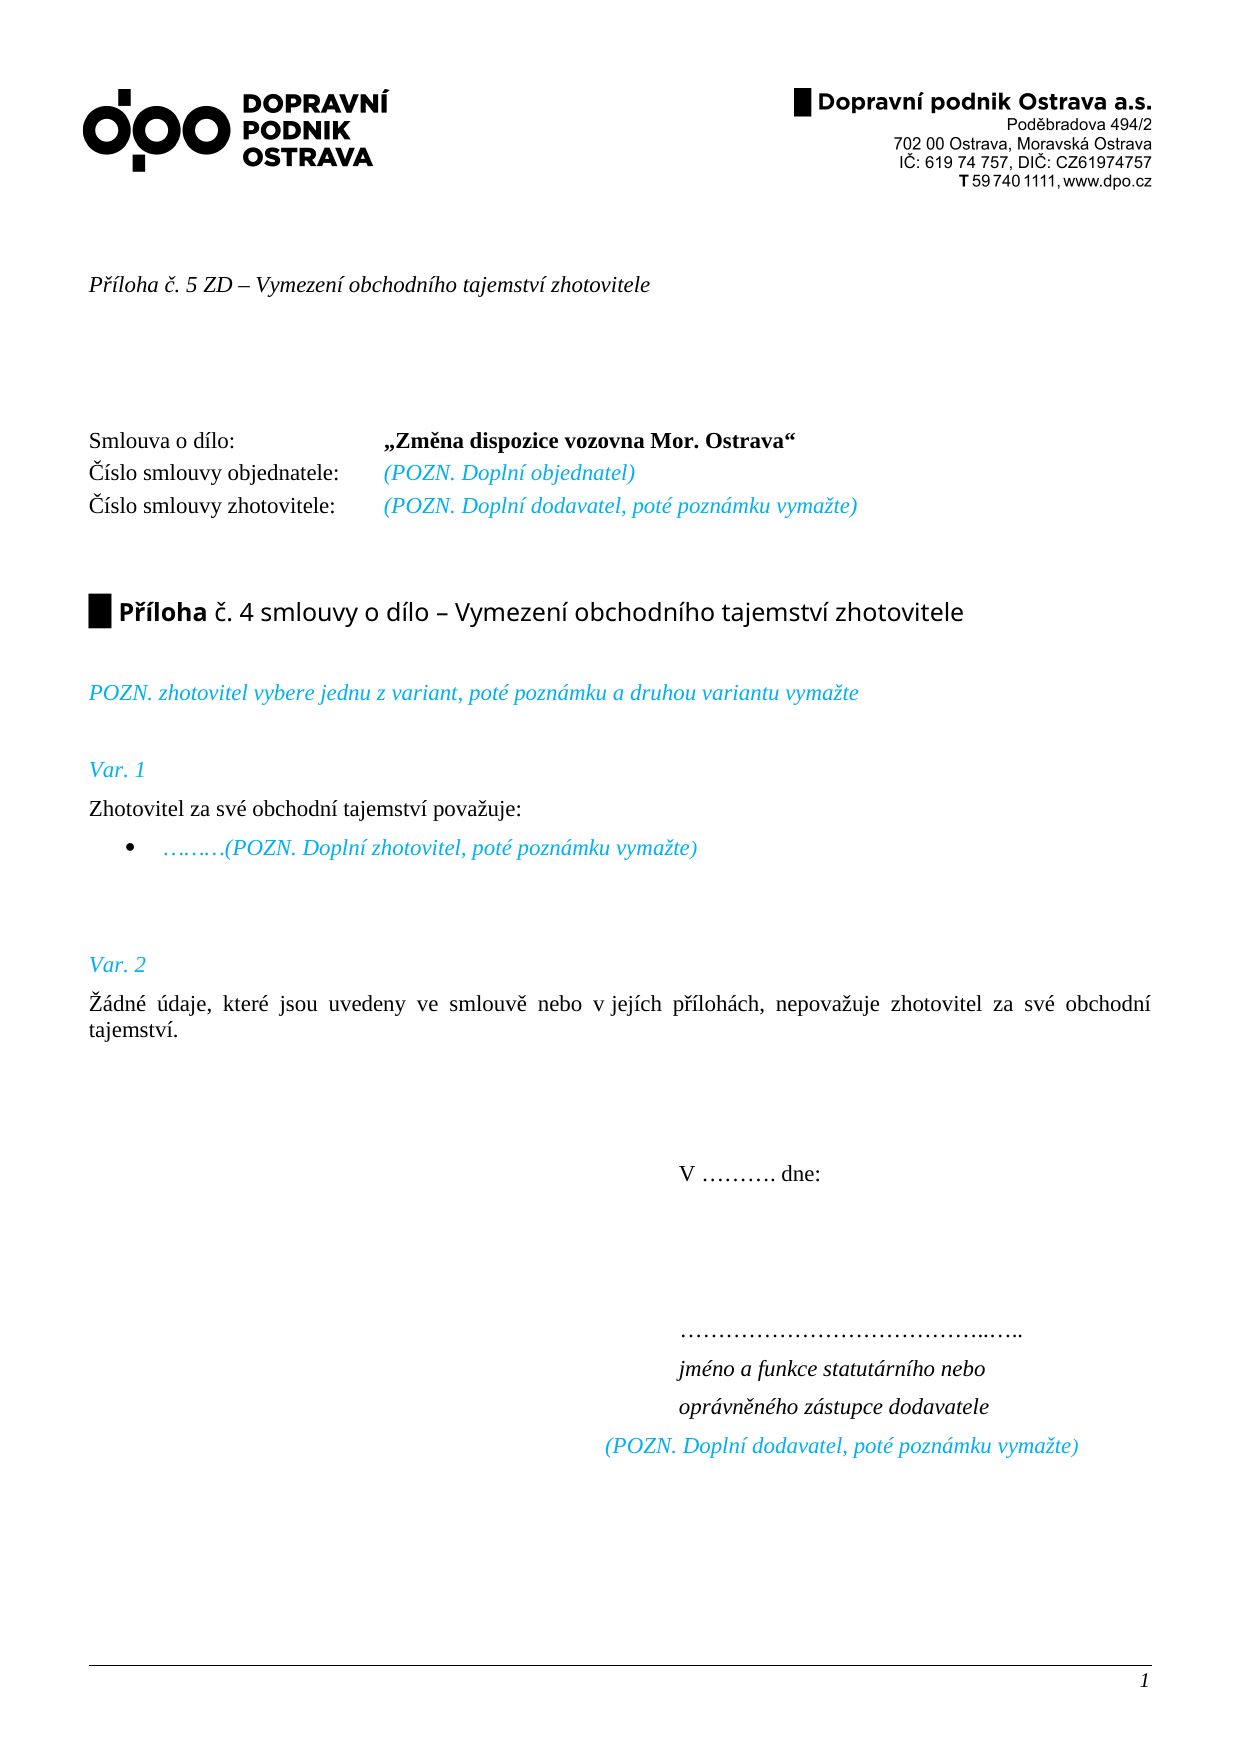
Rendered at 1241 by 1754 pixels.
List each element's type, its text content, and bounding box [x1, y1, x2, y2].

text POZN. zhotovitel vybere jednu z variant, poté poznámku a druhou variantu vymažte [89, 679, 1152, 705]
picture [82, 89, 390, 172]
text Číslo smlouvy objednatele: (POZN. Doplní objednatel) [89, 459, 1152, 486]
text V ………. dne: [89, 1160, 1152, 1187]
text Žádné údaje, které jsou uvedeny ve smlouvě nebo v jejích přílohách, nepovažuje zhotovitel za své obchodní tajemství. [89, 990, 1152, 1042]
text Smlouva o dílo: „Změna dispozice vozovna Mor. Ostrava“ [89, 427, 1152, 453]
text Číslo smlouvy zhotovitele: (POZN. Doplní dodavatel, poté poznámku vymažte) [89, 492, 1152, 518]
text (POZN. Doplní dodavatel, poté poznámku vymažte) [532, 1432, 1152, 1459]
text jméno a funkce statutárního nebo [89, 1354, 1152, 1381]
text Var. 1 [89, 757, 1152, 783]
picture [794, 88, 1152, 190]
list ………(POZN. Doplní zhotovitel, poté poznámku vymažte) [126, 834, 1152, 861]
text Zhotovitel za své obchodní tajemství považuje: [89, 795, 1152, 822]
text oprávněného zástupce dodavatele [605, 1393, 1152, 1420]
text Var. 2 [89, 951, 1152, 977]
subtitle Příloha č. 4 smlouvy o dílo – Vymezení obchodního tajemství zhotovitele [89, 593, 1152, 629]
text …………………………………..….. [89, 1316, 1152, 1342]
